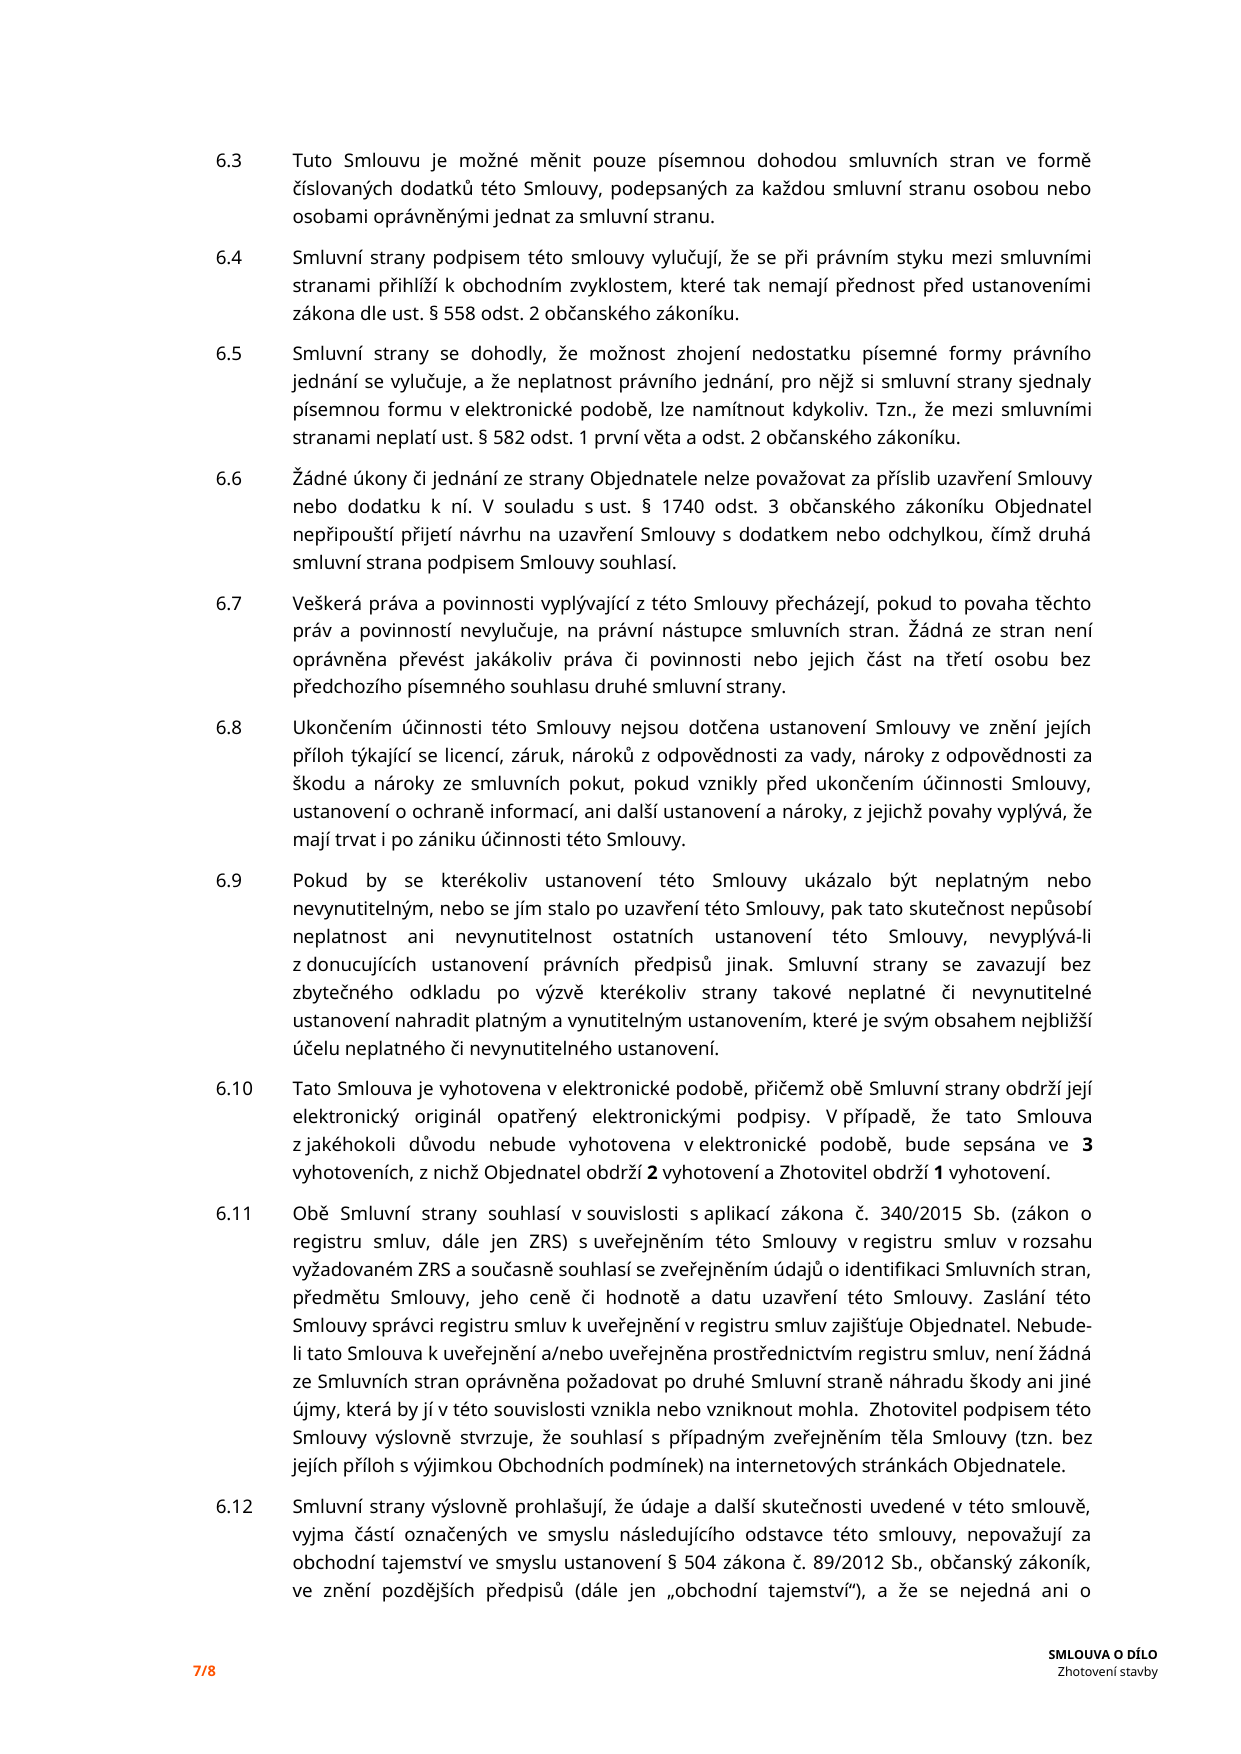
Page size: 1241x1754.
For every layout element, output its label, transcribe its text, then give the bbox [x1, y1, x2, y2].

text Veškerá práva a povinnosti vyplývající z této Smlouvy přecházejí, pokud to povaha těchto práv a povinností nevylučuje, na právní nástupce smluvních stran. Žádná ze stran není oprávněna převést jakákoliv práva či povinnosti nebo jejich část na třetí osobu bez předchozího písemného souhlasu druhé smluvní strany. [216, 590, 1093, 699]
text Pokud by se kterékoliv ustanovení této Smlouvy ukázalo být neplatným nebo nevynutitelným, nebo se jím stalo po uzavření této Smlouvy, pak tato skutečnost nepůsobí neplatnost ani nevynutitelnost ostatních ustanovení této Smlouvy, nevyplývá-li z donucujících ustanovení právních předpisů jinak. Smluvní strany se zavazují bez zbytečného odkladu po výzvě kterékoliv strany takové neplatné či nevynutitelné ustanovení nahradit platným a vynutitelným ustanovením, které je svým obsahem nejbližší účelu neplatného či nevynutitelného ustanovení. [216, 867, 1093, 1061]
text Smluvní strany podpisem této smlouvy vylučují, že se při právním styku mezi smluvními stranami přihlíží k obchodním zvyklostem, které tak nemají přednost před ustanoveními zákona dle ust. § 558 odst. 2 občanského zákoníku. [216, 244, 1093, 326]
text Obě Smluvní strany souhlasí v souvislosti s aplikací zákona č. 340/2015 Sb. (zákon o registru smluv, dále jen ZRS) s uveřejněním této Smlouvy v registru smluv v rozsahu vyžadovaném ZRS a současně souhlasí se zveřejněním údajů o identifikaci Smluvních stran, předmětu Smlouvy, jeho ceně či hodnotě a datu uzavření této Smlouvy. Zaslání této Smlouvy správci registru smluv k uveřejnění v registru smluv zajišťuje Objednatel. Nebude-li tato Smlouva k uveřejnění a/nebo uveřejněna prostřednictvím registru smluv, není žádná ze Smluvních stran oprávněna požadovat po druhé Smluvní straně náhradu škody ani jiné újmy, která by jí v této souvislosti vznikla nebo vzniknout mohla. Zhotovitel podpisem této Smlouvy výslovně stvrzuje, že souhlasí s případným zveřejněním těla Smlouvy (tzn. bez jejích příloh s výjimkou Obchodních podmínek) na internetových stránkách Objednatele. [216, 1200, 1093, 1478]
text Ukončením účinnosti této Smlouvy nejsou dotčena ustanovení Smlouvy ve znění jejích příloh týkající se licencí, záruk, nároků z odpovědnosti za vady, nároky z odpovědnosti za škodu a nároky ze smluvních pokut, pokud vznikly před ukončením účinnosti Smlouvy, ustanovení o ochraně informací, ani další ustanovení a nároky, z jejichž povahy vyplývá, že mají trvat i po zániku účinnosti této Smlouvy. [216, 714, 1093, 852]
text Smluvní strany se dohodly, že možnost zhojení nedostatku písemné formy právního jednání se vylučuje, a že neplatnost právního jednání, pro nějž si smluvní strany sjednaly písemnou formu v elektronické podobě, lze namítnout kdykoliv. Tzn., že mezi smluvními stranami neplatí ust. § 582 odst. 1 první věta a odst. 2 občanského zákoníku. [216, 341, 1093, 450]
text Tuto Smlouvu je možné měnit pouze písemnou dohodou smluvních stran ve formě číslovaných dodatků této Smlouvy, podepsaných za každou smluvní stranu osobou nebo osobami oprávněnými jednat za smluvní stranu. [216, 147, 1093, 229]
text Žádné úkony či jednání ze strany Objednatele nelze považovat za příslib uzavření Smlouvy nebo dodatku k ní. V souladu s ust. § 1740 odst. 3 občanského zákoníku Objednatel nepřipouští přijetí návrhu na uzavření Smlouvy s dodatkem nebo odchylkou, čímž druhá smluvní strana podpisem Smlouvy souhlasí. [216, 465, 1093, 575]
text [216, 1493, 1093, 1602]
text Tato Smlouva je vyhotovena v elektronické podobě, přičemž obě Smluvní strany obdrží její elektronický originál opatřený elektronickými podpisy. V případě, že tato Smlouva z jakéhokoli důvodu nebude vyhotovena v elektronické podobě, bude sepsána ve 3 vyhotoveních, z nichž Objednatel obdrží 2 vyhotovení a Zhotovitel obdrží 1 vyhotovení. [216, 1076, 1093, 1185]
